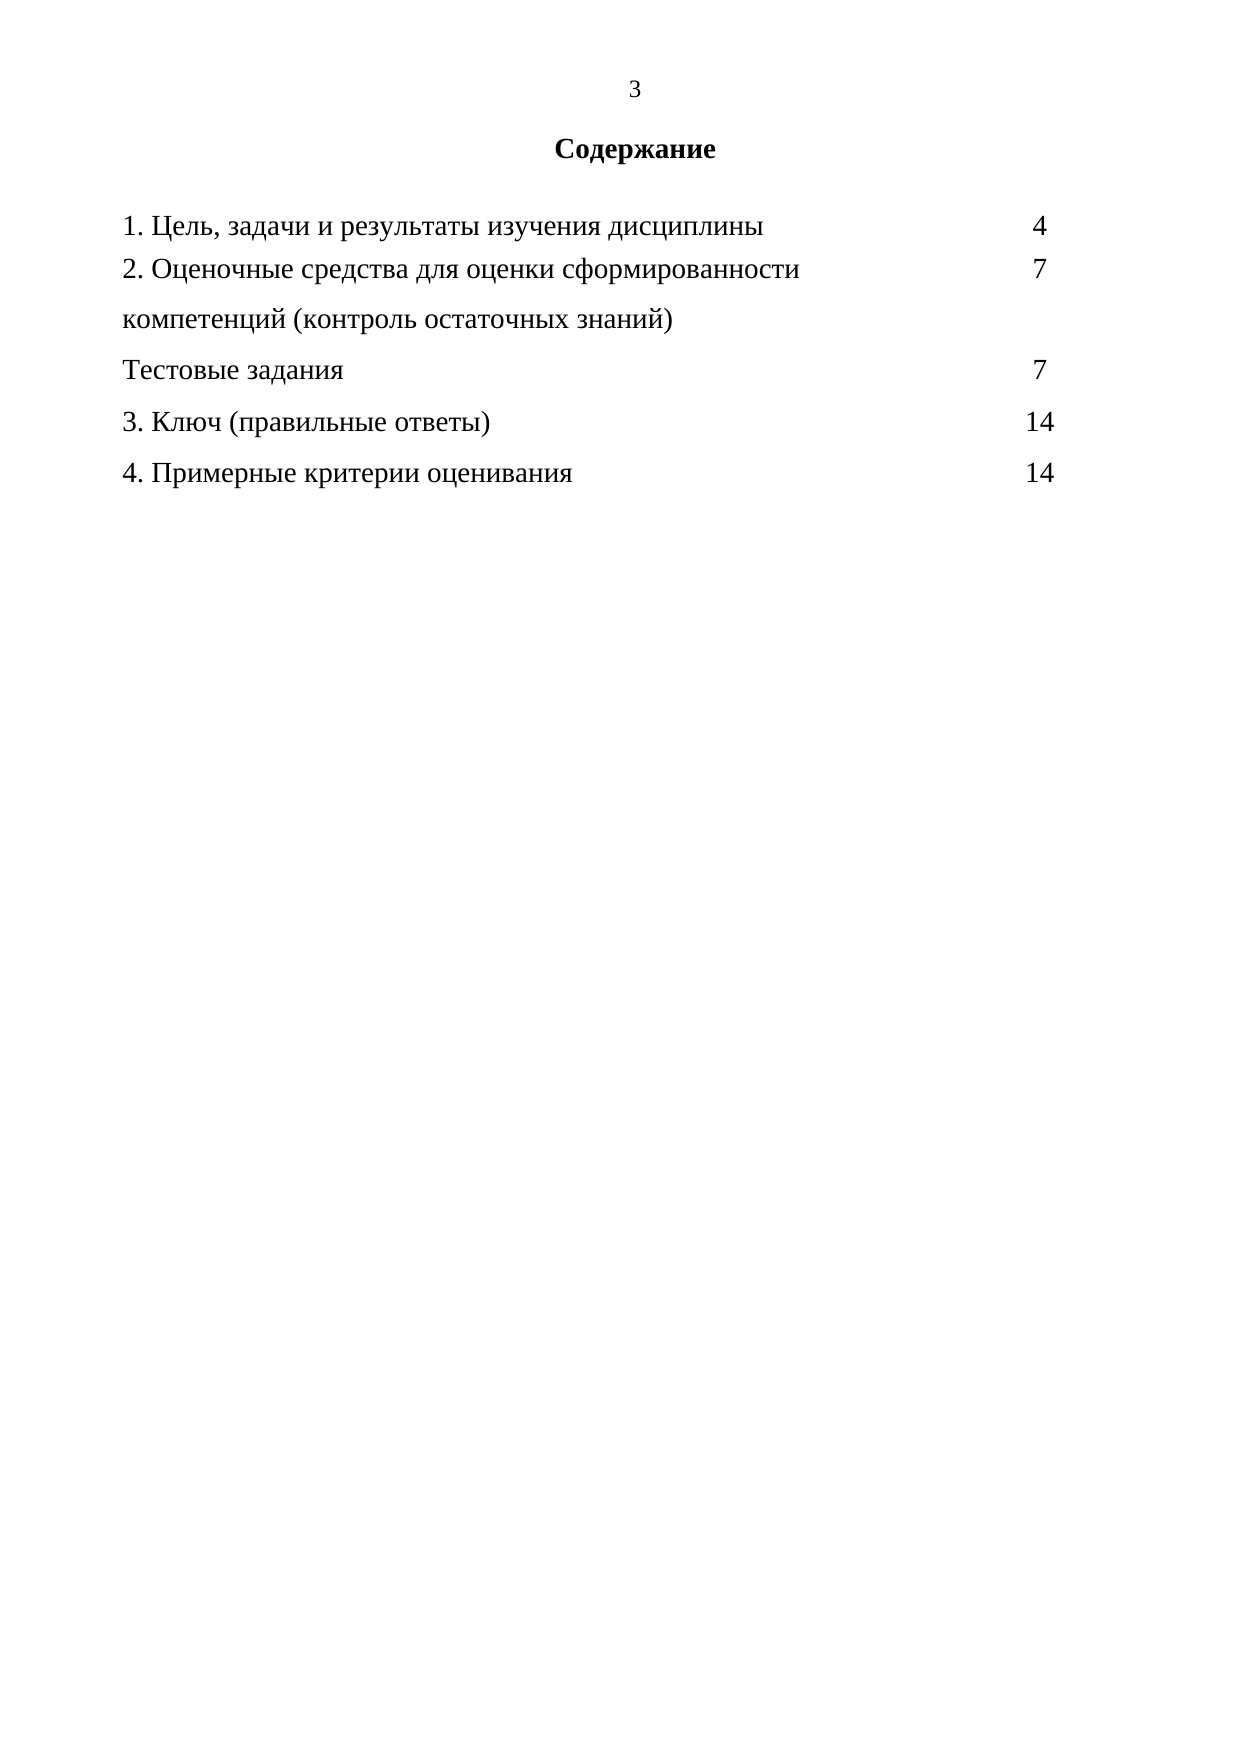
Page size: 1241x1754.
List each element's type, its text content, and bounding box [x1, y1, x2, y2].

table_header 1. Цель, задачи и результаты изучения дисциплины [121, 199, 930, 251]
table_cell 14 [930, 455, 1149, 507]
table_cell 7 [930, 353, 1149, 404]
table_cell 14 [930, 404, 1149, 455]
text Содержание [118, 131, 1152, 165]
table_header 4 [930, 199, 1149, 251]
table_cell 3. Ключ (правильные ответы) [121, 404, 930, 455]
table_cell 2. Оценочные средства для оценки сформированности компетенций (контроль остаточных знаний) [121, 251, 930, 352]
table_cell 7 [930, 251, 1149, 352]
table_cell Тестовые задания [121, 353, 930, 404]
table_cell 4. Примерные критерии оценивания [121, 455, 930, 507]
